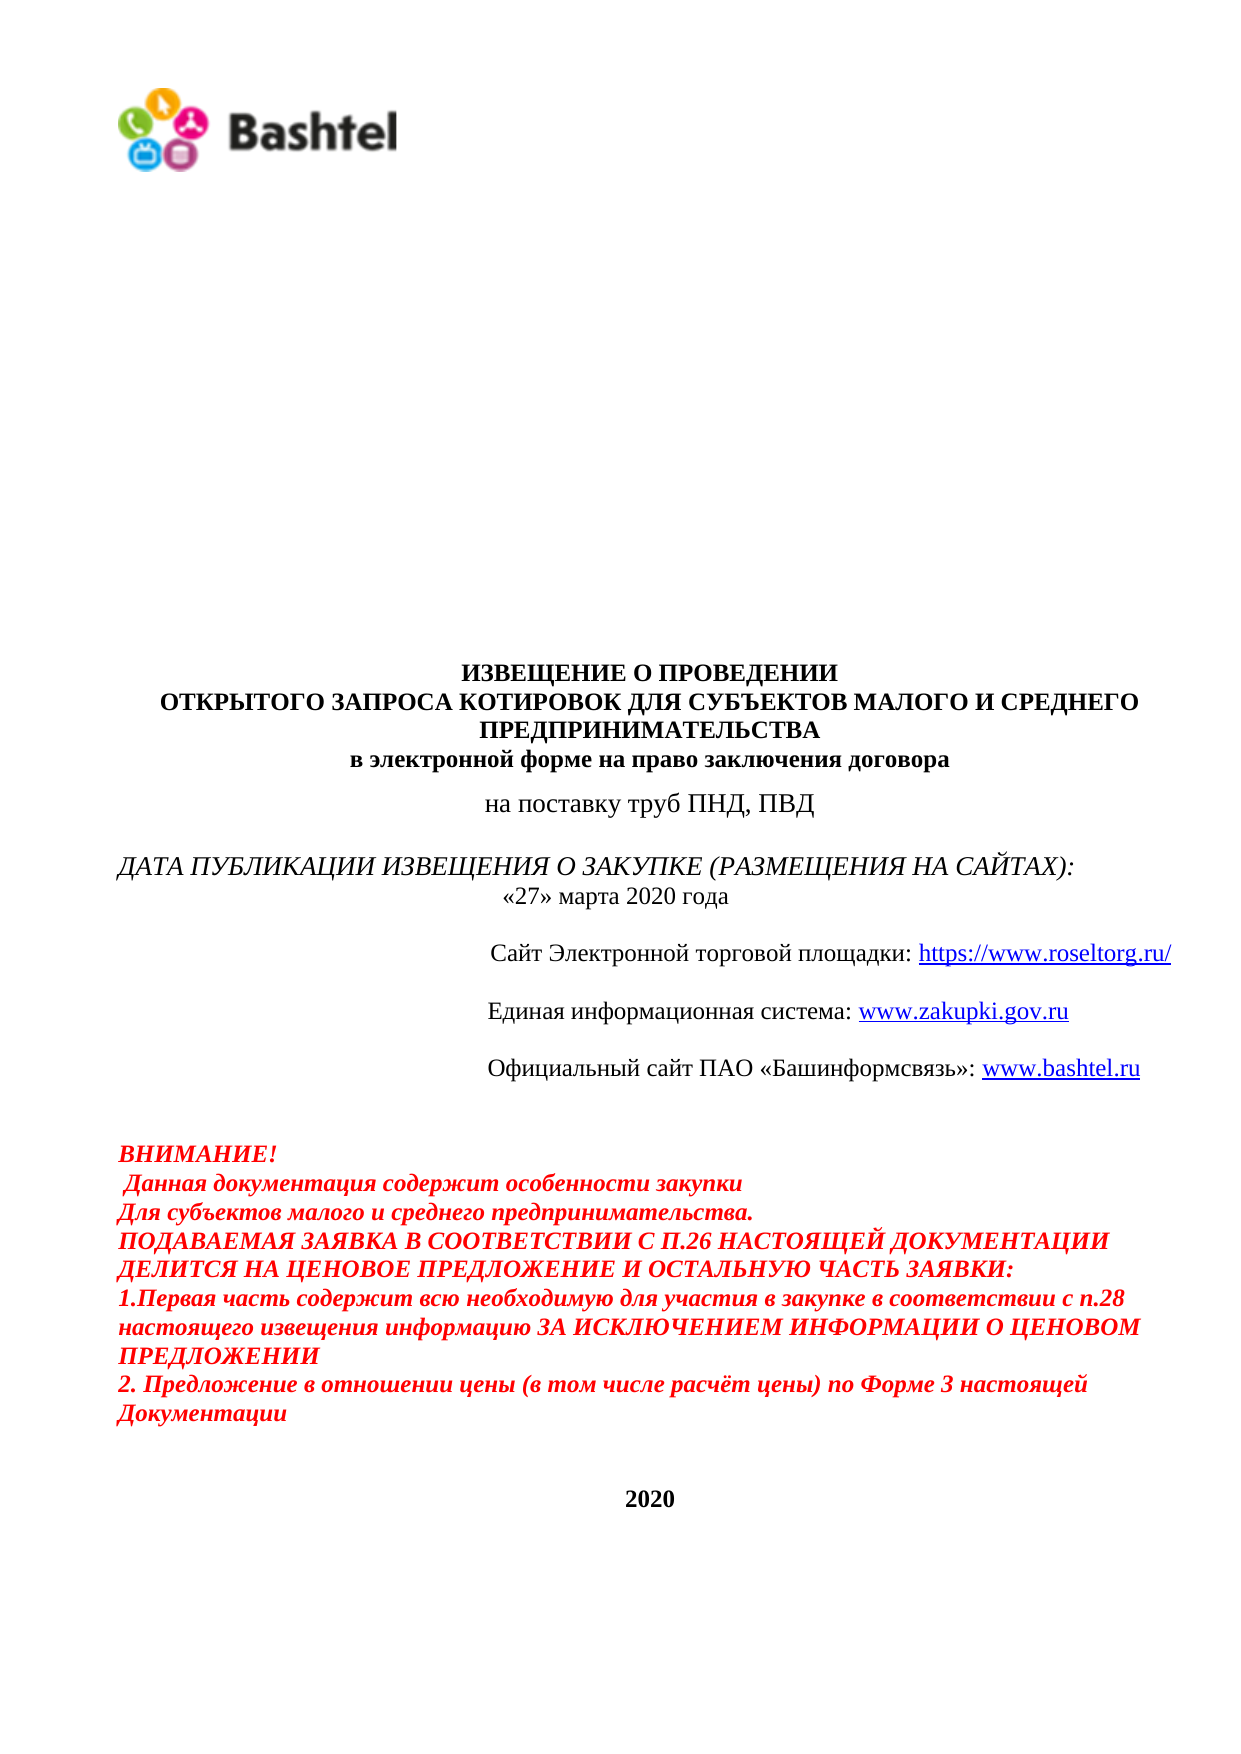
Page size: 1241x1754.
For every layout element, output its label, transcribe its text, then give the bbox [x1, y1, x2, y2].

text 2. Предложение в отношении цены (в том числе расчёт цены) по Форме 3 настоящей Документации [118, 1369, 1181, 1427]
text 1.Первая часть содержит всю необходимую для участия в закупке в соответствии с п.28 настоящего извещения информацию ЗА ИСКЛЮЧЕНИЕМ ИНФОРМАЦИИ О ЦЕНОВОМ ПРЕДЛОЖЕНИИ [118, 1283, 1181, 1369]
text ДАТА ПУБЛИКАЦИИ ИЗВЕЩЕНИЯ О ЗАКУПКЕ (РАЗМЕЩЕНИЯ НА САЙТАХ): [118, 849, 1181, 881]
text Данная документация содержит особенности закупки [118, 1168, 1181, 1197]
text Для субъектов малого и среднего предпринимательства. [118, 1197, 1181, 1226]
text на поставку труб ПНД, ПВД [118, 787, 1181, 818]
text ПОДАВАЕМАЯ ЗАЯВКА В СООТВЕТСТВИИ С П.26 НАСТОЯЩЕЙ ДОКУМЕНТАЦИИ ДЕЛИТСЯ НА ЦЕНОВОЕ ПРЕДЛОЖЕНИЕ И ОСТАЛЬНУЮ ЧАСТЬ ЗАЯВКИ: [118, 1226, 1181, 1283]
picture [118, 88, 397, 172]
text в электронной форме на право заключения договора [118, 744, 1181, 773]
text Официальный сайт ПАО «Башинформсвязь»: www.bashtel.ru [487, 1053, 1181, 1082]
text ОТКРЫТОГО ЗАПРОСА КОТИРОВОК ДЛЯ СУБЪЕКТОВ МАЛОГО И СРЕДНЕГО ПРЕДПРИНИМАТЕЛЬСТВА [118, 687, 1181, 744]
text Единая информационная система: www.zakupki.gov.ru [487, 996, 1181, 1024]
text ИЗВЕЩЕНИЕ О ПРОВЕДЕНИИ [118, 658, 1181, 687]
text Сайт Электронной торговой площадки: https://www.roseltorg.ru/ [490, 938, 1181, 967]
text ВНИМАНИЕ! [118, 1139, 1181, 1168]
text 2020 [118, 1484, 1181, 1513]
